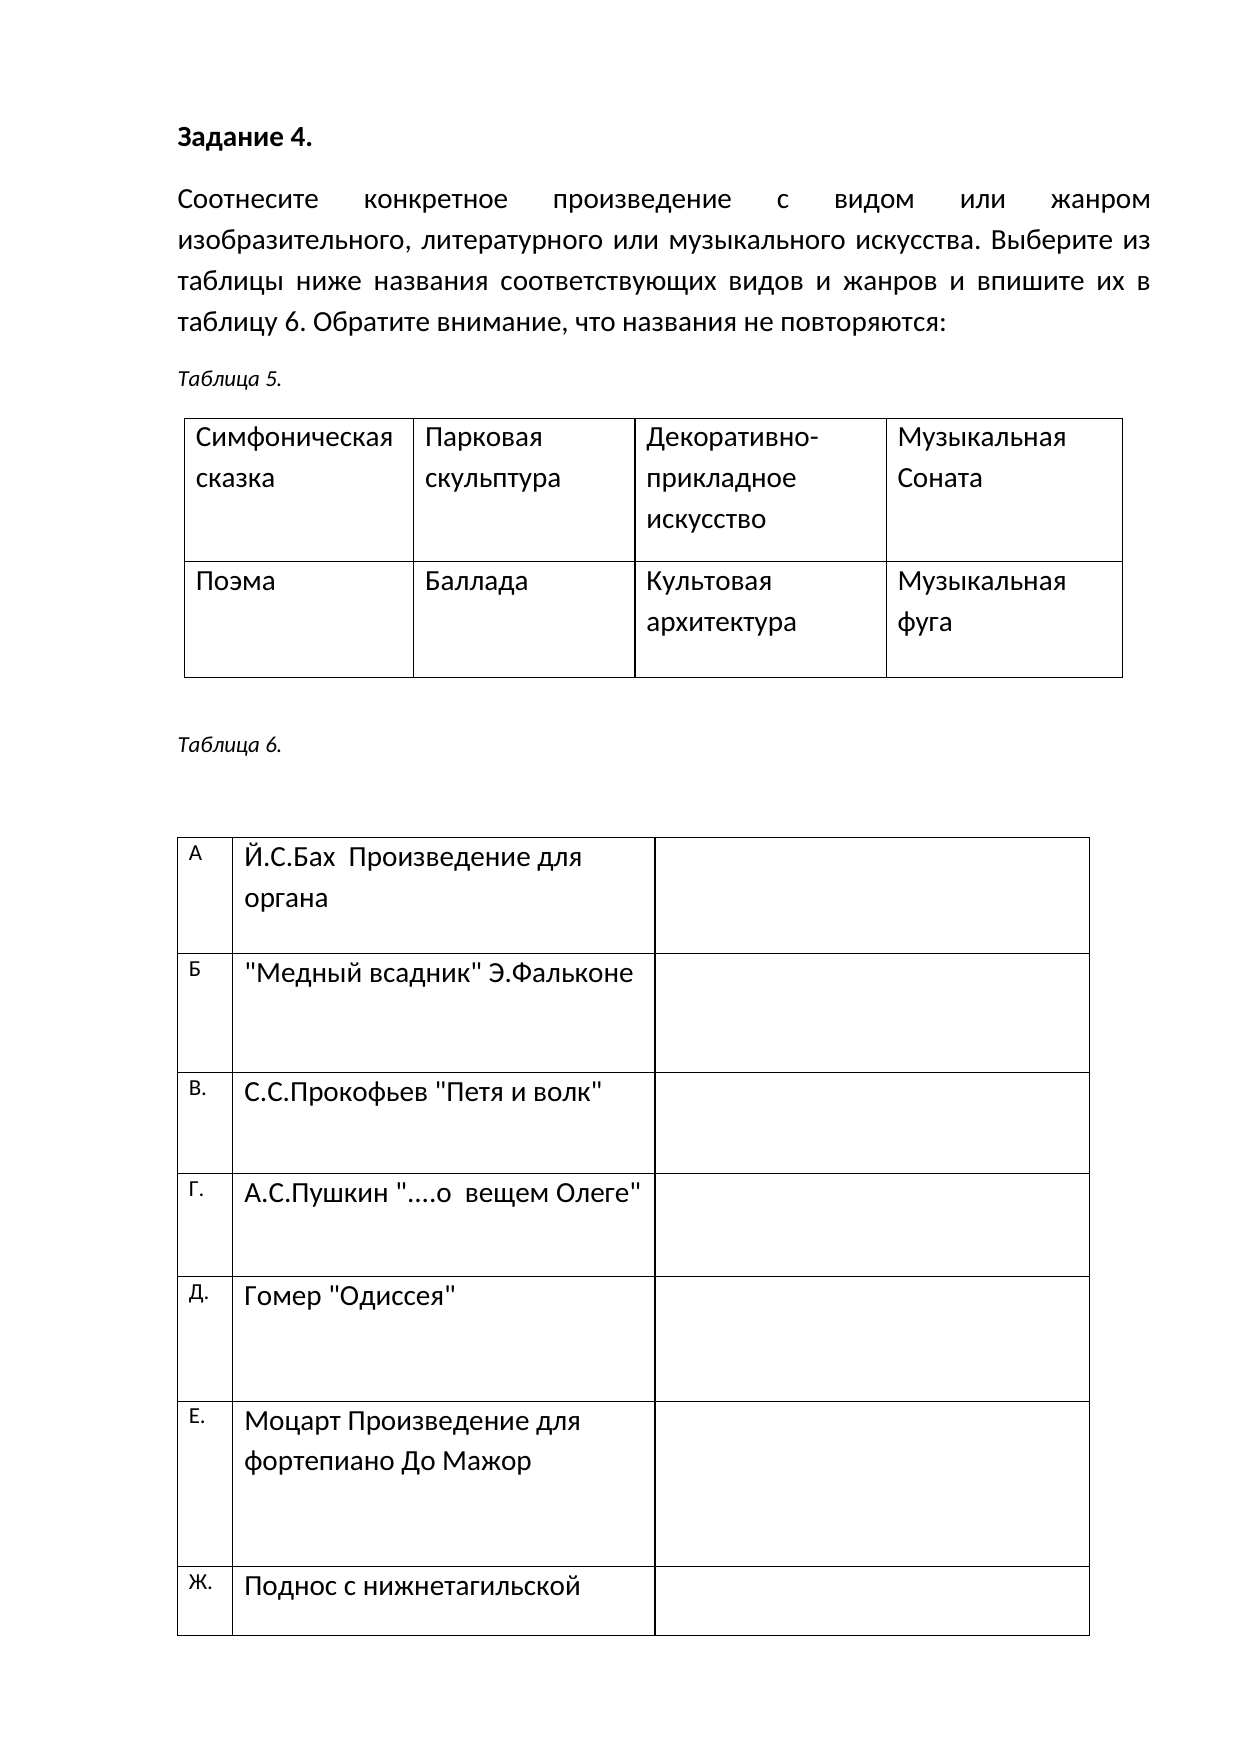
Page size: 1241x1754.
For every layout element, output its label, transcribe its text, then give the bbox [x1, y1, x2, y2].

table_cell Моцарт Произведение для фортепиано До Мажор [233, 1402, 654, 1566]
table_cell Культовая архитектура [636, 562, 886, 677]
table_cell Е. [178, 1402, 232, 1566]
table_cell [656, 1073, 1089, 1173]
text Таблица 5. [177, 364, 1152, 392]
table_cell С.С.Прокофьев "Петя и волк" [233, 1073, 654, 1173]
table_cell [233, 1567, 654, 1635]
table_cell "Медный всадник" Э.Фальконе [233, 954, 654, 1072]
table_header Музыкальная Соната [887, 419, 1122, 561]
table_header Декоративно-прикладное искусство [636, 419, 886, 561]
table_header [656, 838, 1089, 953]
table_cell Ж. [178, 1567, 232, 1635]
table_header Симфоническая сказка [185, 419, 413, 561]
text Таблица 6. [177, 731, 1152, 759]
table_cell А.С.Пушкин "....о вещем Олеге" [233, 1174, 654, 1276]
text Задание 4. [177, 118, 1152, 154]
table_cell [656, 1174, 1089, 1276]
table_cell [656, 954, 1089, 1072]
table_cell В. [178, 1073, 232, 1173]
table_cell [656, 1402, 1089, 1566]
table_cell Б [178, 954, 232, 1072]
table_header А [178, 838, 232, 953]
table_cell Поэма [185, 562, 413, 677]
table_cell Музыкальная фуга [887, 562, 1122, 677]
table_cell Гомер "Одиссея" [233, 1277, 654, 1401]
table_cell [656, 1567, 1089, 1635]
table_cell [656, 1277, 1089, 1401]
table_cell Баллада [414, 562, 634, 677]
table_header Й.С.Бах Произведение для органа [233, 838, 654, 953]
table_cell Г. [178, 1174, 232, 1276]
table_header Парковая скульптура [414, 419, 634, 561]
table_cell Д. [178, 1277, 232, 1401]
text Соотнесите конкретное произведение с видом или жанром изобразительного, литературного или музыкального искусства. Выберите из таблицы ниже названия соответствующих видов и жанров и впишите их в таблицу 6. Обратите внимание, что названия не повторяются: [177, 180, 1152, 338]
